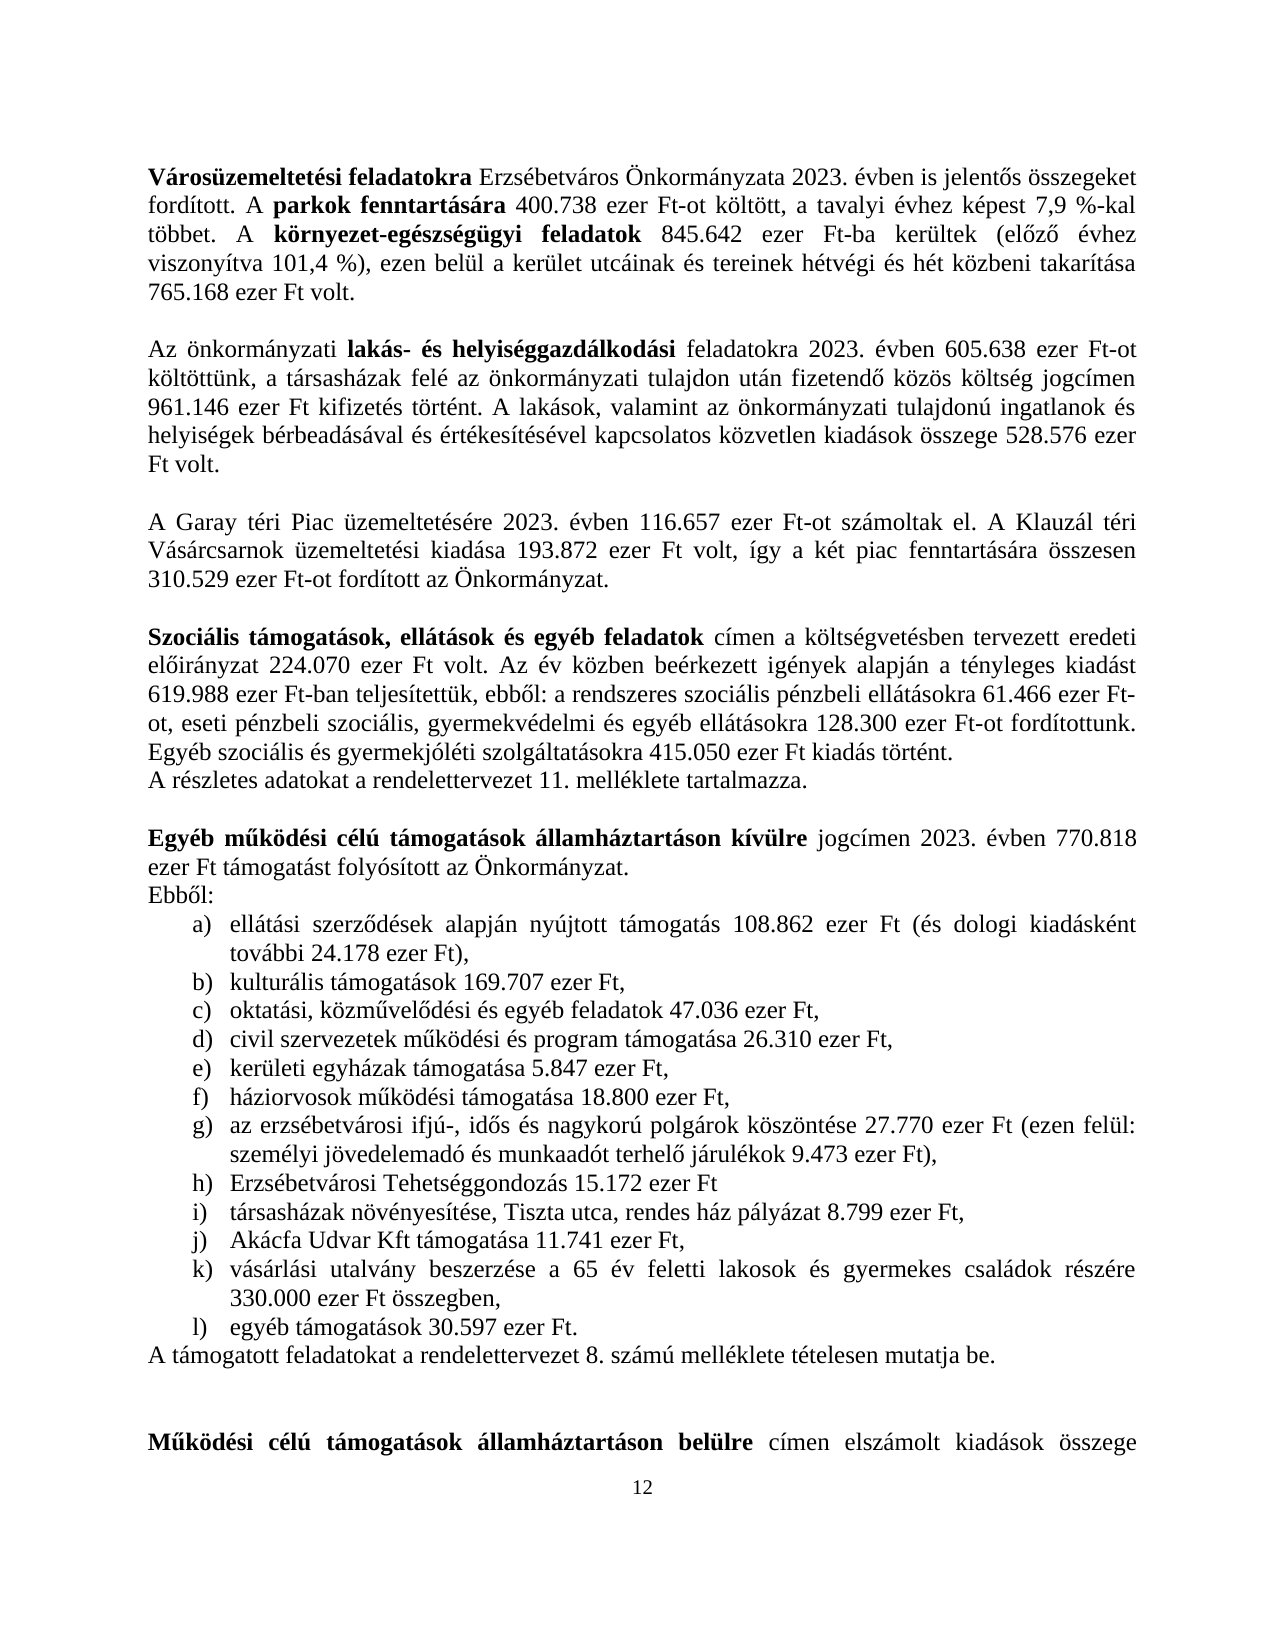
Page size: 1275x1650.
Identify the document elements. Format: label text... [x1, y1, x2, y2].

text A Garay téri Piac üzemeltetésére 2023. évben 116.657 ezer Ft-ot számoltak el. A Klauzál téri Vásárcsarnok üzemeltetési kiadása 193.872 ezer Ft volt, így a két piac fenntartására összesen 310.529 ezer Ft-ot fordított az Önkormányzat. [148, 507, 1137, 593]
text Egyéb működési célú támogatások államháztartáson kívülre jogcímen 2023. évben 770.818 ezer Ft támogatást folyósított az Önkormányzat. [148, 823, 1137, 880]
list kulturális támogatások 169.707 ezer Ft, [192, 967, 1137, 995]
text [148, 1427, 1137, 1455]
text Városüzemeltetési feladatokra Erzsébetváros Önkormányzata 2023. évben is jelentős összegeket fordított. A parkok fenntartására 400.738 ezer Ft-ot költött, a tavalyi évhez képest 7,9 %-kal többet. A környezet-egészségügyi feladatok 845.642 ezer Ft-ba kerültek (előző évhez viszonyítva 101,4 %), ezen belül a kerület utcáinak és tereinek hétvégi és hét közbeni takarítása 765.168 ezer Ft volt. [148, 162, 1137, 305]
list ellátási szerződések alapján nyújtott támogatás 108.862 ezer Ft (és dologi kiadásként további 24.178 ezer Ft), [192, 909, 1137, 967]
list egyéb támogatások 30.597 ezer Ft. [192, 1312, 1137, 1340]
list társasházak növényesítése, Tiszta utca, rendes ház pályázat 8.799 ezer Ft, [192, 1197, 1137, 1225]
text A részletes adatokat a rendelettervezet 11. melléklete tartalmazza. [148, 765, 1137, 794]
text Szociális támogatások, ellátások és egyéb feladatok címen a költségvetésben tervezett eredeti előirányzat 224.070 ezer Ft volt. Az év közben beérkezett igények alapján a tényleges kiadást 619.988 ezer Ft-ban teljesítettük, ebből: a rendszeres szociális pénzbeli ellátásokra 61.466 ezer Ft-ot, eseti pénzbeli szociális, gyermekvédelmi és egyéb ellátásokra 128.300 ezer Ft-ot fordítottunk. Egyéb szociális és gyermekjóléti szolgáltatásokra 415.050 ezer Ft kiadás történt. [148, 622, 1137, 765]
list kerületi egyházak támogatása 5.847 ezer Ft, [192, 1053, 1137, 1082]
text Az önkormányzati lakás- és helyiséggazdálkodási feladatokra 2023. évben 605.638 ezer Ft-ot költöttünk, a társasházak felé az önkormányzati tulajdon után fizetendő közös költség jogcímen 961.146 ezer Ft kifizetés történt. A lakások, valamint az önkormányzati tulajdonú ingatlanok és helyiségek bérbeadásával és értékesítésével kapcsolatos közvetlen kiadások összege 528.576 ezer Ft volt. [148, 334, 1137, 478]
list civil szervezetek működési és program támogatása 26.310 ezer Ft, [192, 1024, 1137, 1053]
list Erzsébetvárosi Tehetséggondozás 15.172 ezer Ft [192, 1168, 1137, 1197]
list háziorvosok működési támogatása 18.800 ezer Ft, [192, 1082, 1137, 1110]
list az erzsébetvárosi ifjú-, idős és nagykorú polgárok köszöntése 27.770 ezer Ft (ezen felül: személyi jövedelemadó és munkaadót terhelő járulékok 9.473 ezer Ft), [192, 1110, 1137, 1168]
list Akácfa Udvar Kft támogatása 11.741 ezer Ft, [192, 1225, 1137, 1254]
text A támogatott feladatokat a rendelettervezet 8. számú melléklete tételesen mutatja be. [148, 1340, 1137, 1369]
list oktatási, közművelődési és egyéb feladatok 47.036 ezer Ft, [192, 995, 1137, 1024]
list vásárlási utalvány beszerzése a 65 év feletti lakosok és gyermekes családok részére 330.000 ezer Ft összegben, [192, 1254, 1137, 1312]
text Ebből: [148, 880, 1137, 909]
